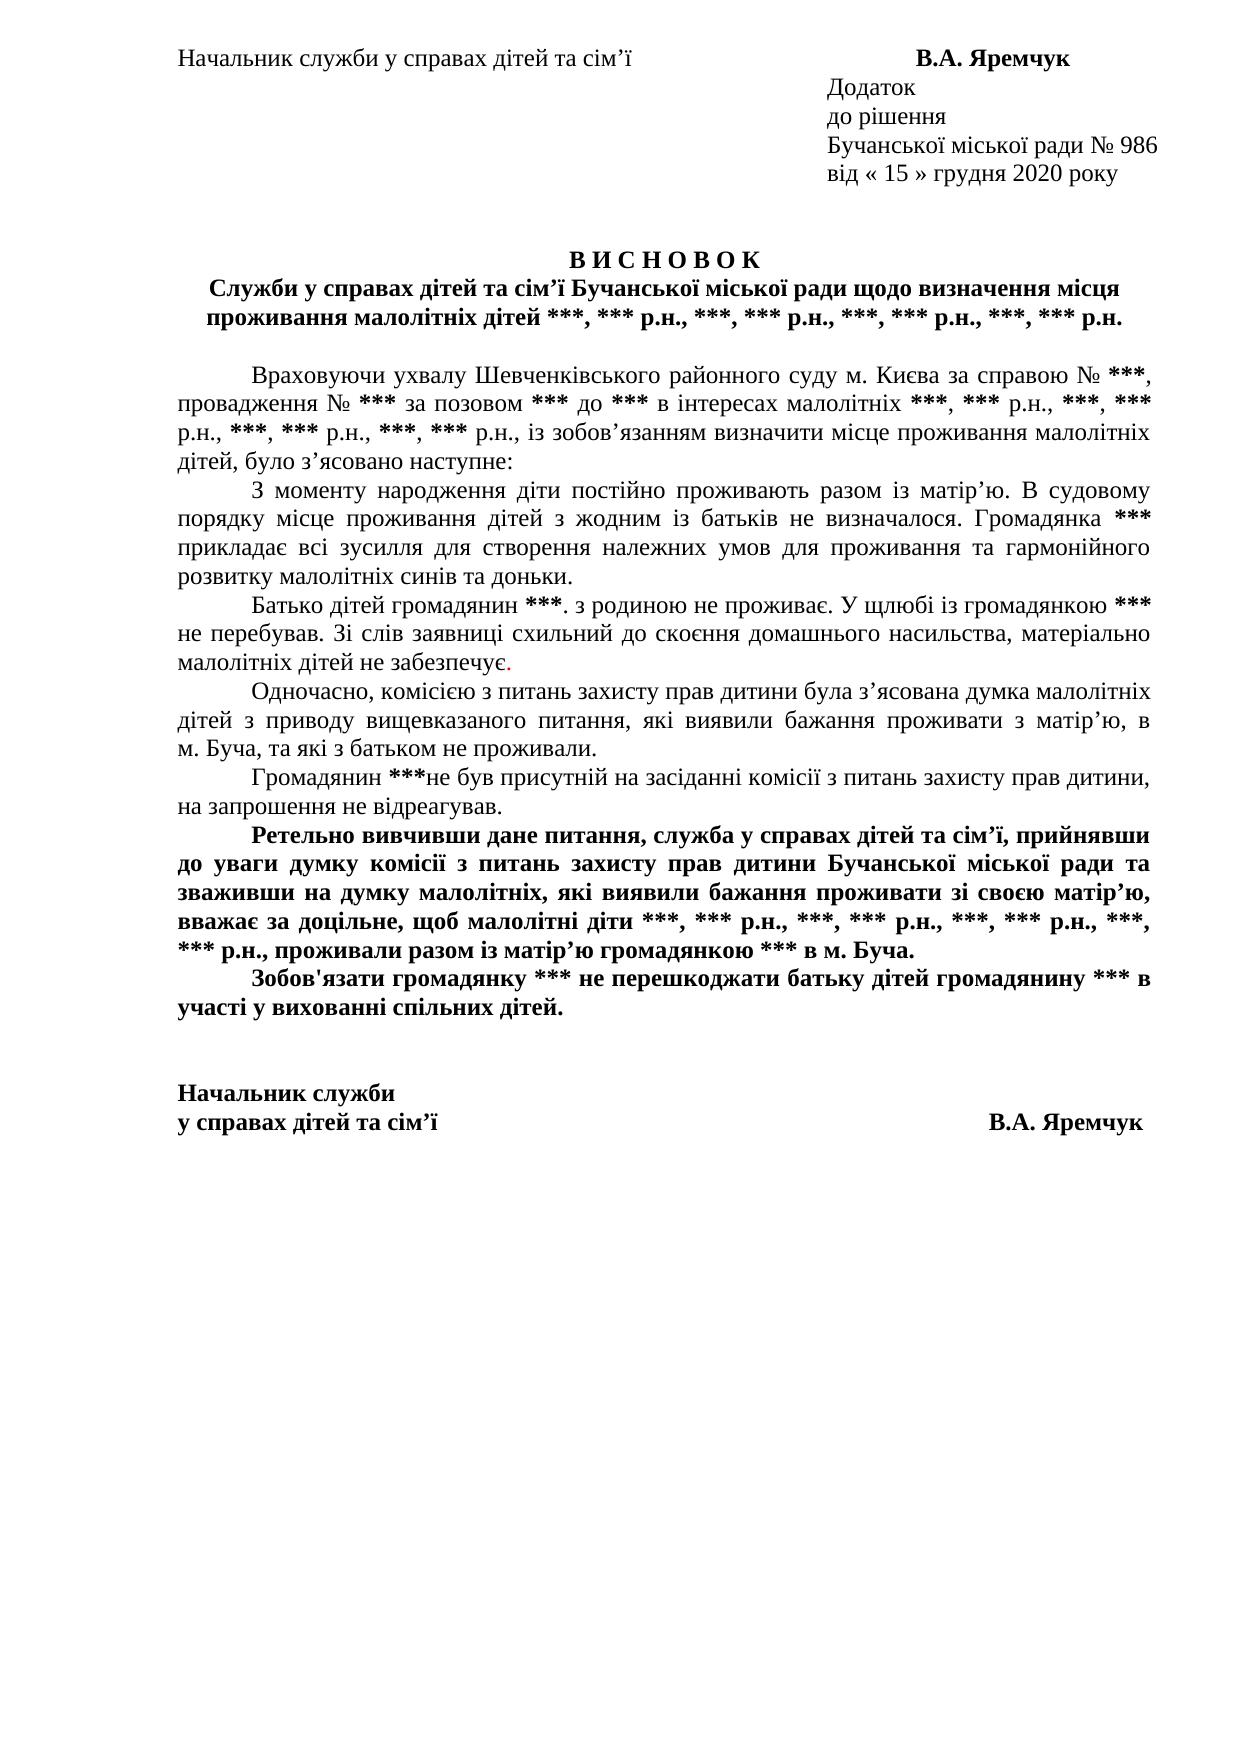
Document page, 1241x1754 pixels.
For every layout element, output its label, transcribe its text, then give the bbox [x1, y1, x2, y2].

text Одночасно, комісією з питань захисту прав дитини була з’ясована думка малолітніх дітей з приводу вищевказаного питання, які виявили бажання проживати з матір’ю, в м. Буча, та які з батьком не проживали. [177, 676, 1152, 762]
text Служби у справах дітей та сім’ї Бучанської міської ради щодо визначення місця проживання малолітніх дітей ***, *** р.н., ***, *** р.н., ***, *** р.н., ***, *** р.н. [177, 273, 1152, 331]
text Зобов'язати громадянку *** не перешкоджати батьку дітей громадянину *** в участі у вихованні спільних дітей. [177, 963, 1152, 1021]
text у справах дітей та сім’ї В.А. Яремчук [177, 1107, 1152, 1136]
text від « 15 » грудня 2020 року [827, 158, 1152, 187]
text Бучанської міської ради № 986 [827, 130, 1208, 158]
text Враховуючи ухвалу Шевченківського районного суду м. Києва за справою № ***, провадження № *** за позовом *** до *** в інтересах малолітніх ***, *** р.н., ***, *** р.н., ***, *** р.н., ***, *** р.н., із зобов’язанням визначити місце проживання малолітніх дітей, було з’ясовано наступне: [177, 360, 1152, 475]
text Громадянин ***не був присутній на засіданні комісії з питань захисту прав дитини, на запрошення не відреагував. [177, 762, 1152, 820]
text Ретельно вивчивши дане питання, служба у справах дітей та сім’ї, прийнявши до уваги думку комісії з питань захисту прав дитини Бучанської міської ради та зваживши на думку малолітніх, які виявили бажання проживати зі своєю матір’ю, вважає за доцільне, щоб малолітні діти ***, *** р.н., ***, *** р.н., ***, *** р.н., ***, *** р.н., проживали разом із матір’ю громадянкою *** в м. Буча. [177, 820, 1152, 963]
text Начальник служби [177, 1078, 1152, 1107]
text В И С Н О В О К [177, 245, 1152, 273]
text до рішення [827, 101, 1152, 130]
text Додаток [827, 72, 1152, 101]
text З моменту народження діти постійно проживають разом із матір’ю. В судовому порядку місце проживання дітей з жодним із батьків не визначалося. Громадянка *** прикладає всі зусилля для створення належних умов для проживання та гармонійного розвитку малолітніх синів та доньки. [177, 475, 1152, 590]
text Начальник служби у справах дітей та сім’ї В.А. Яремчук [177, 43, 1152, 72]
text Батько дітей громадянин ***. з родиною не проживає. У щлюбі із громадянкою *** не перебував. Зі слів заявниці схильний до скоєння домашнього насильства, матеріально малолітніх дітей не забезпечує. [177, 590, 1152, 676]
